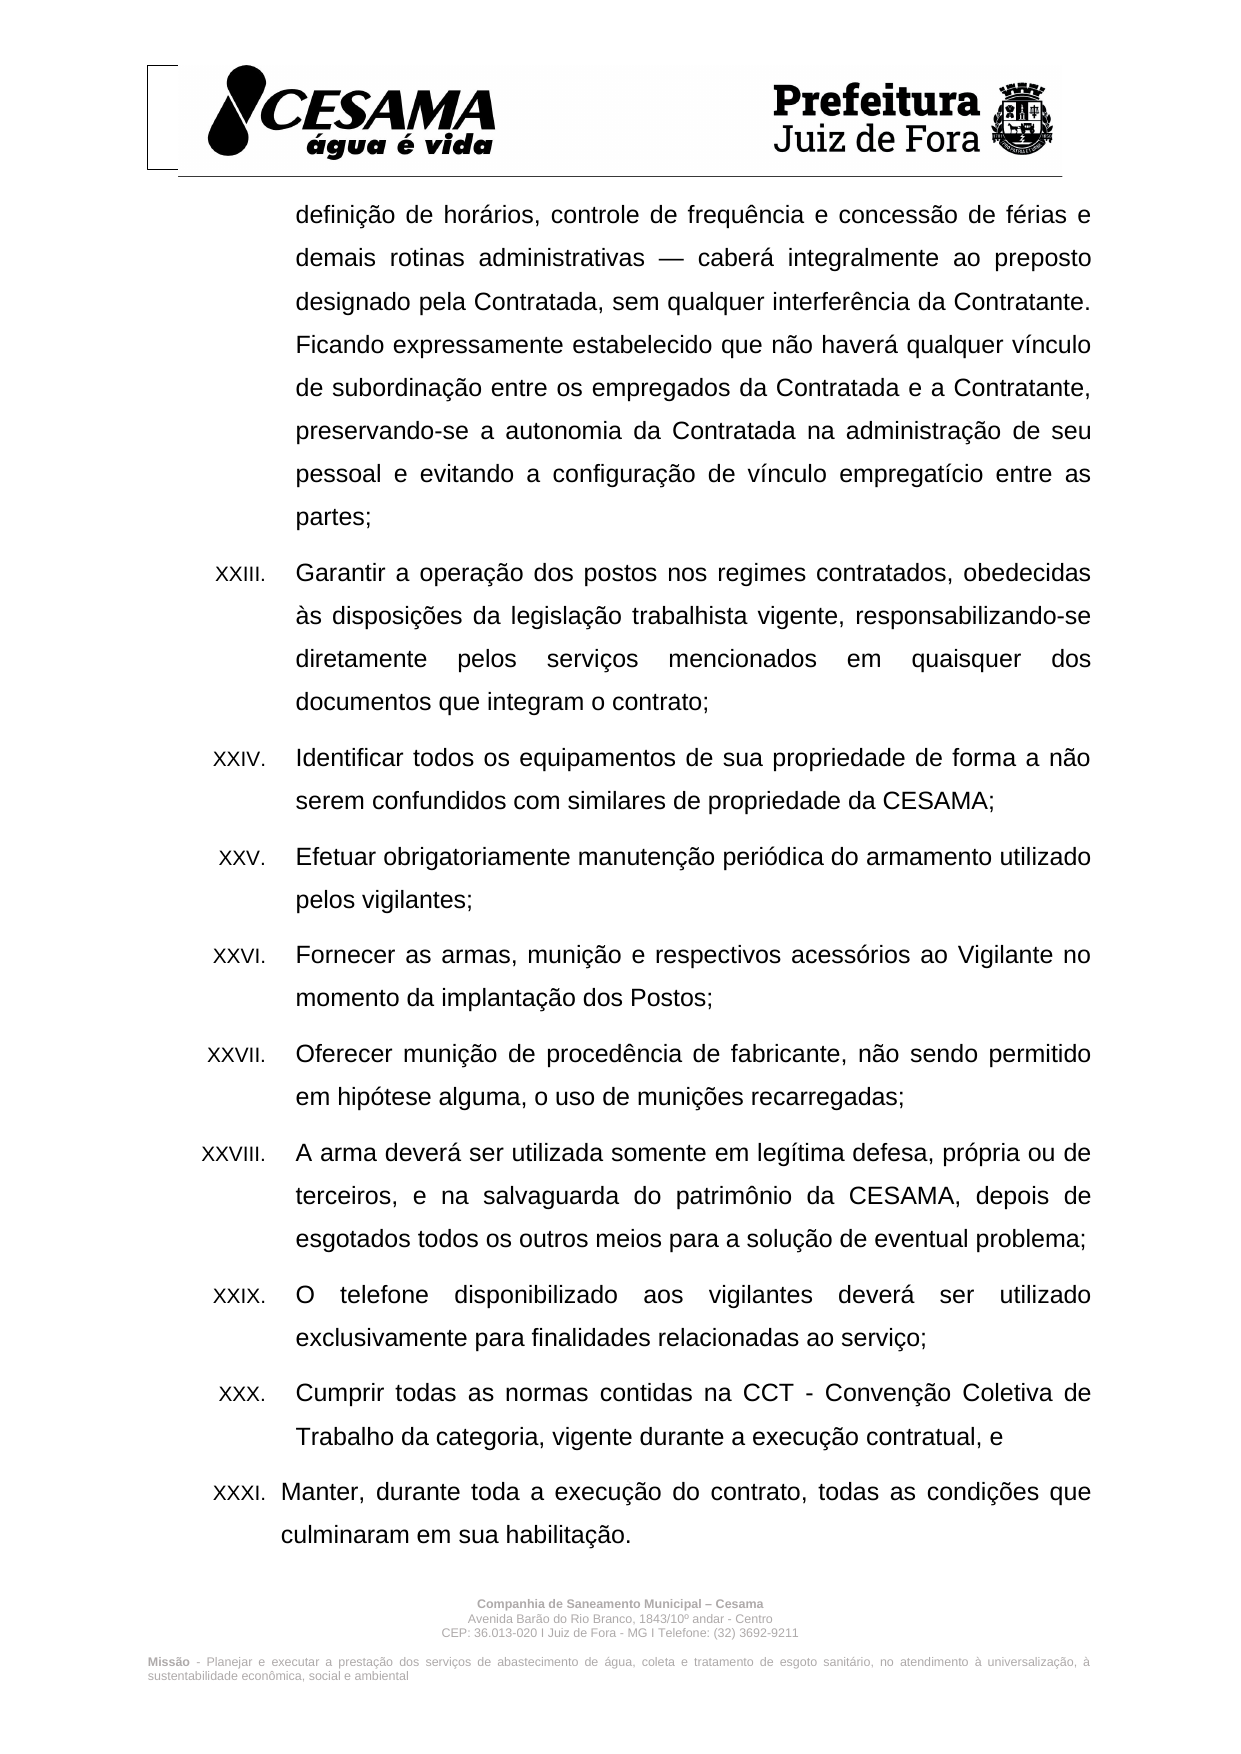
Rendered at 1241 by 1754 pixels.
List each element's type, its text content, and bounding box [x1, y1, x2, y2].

list Fornecer as armas, munição e respectivos acessórios ao Vigilante no momento da implantação dos Postos; [266, 940, 1093, 1012]
picture [178, 65, 1063, 177]
list Garantir a operação dos postos nos regimes contratados, obedecidas às disposições da legislação trabalhista vigente, responsabilizando-se diretamente pelos serviços mencionados em quaisquer dos documentos que integram o contrato; [266, 558, 1093, 716]
list Manter, durante toda a execução do contrato, todas as condições que culminaram em sua habilitação. [266, 1477, 1093, 1549]
list Oferecer munição de procedência de fabricante, não sendo permitido em hipótese alguma, o uso de munições recarregadas; [266, 1039, 1093, 1111]
list O telefone disponibilizado aos vigilantes deverá ser utilizado exclusivamente para finalidades relacionadas ao serviço; [266, 1279, 1093, 1351]
list Identificar todos os equipamentos de sua propriedade de forma a não serem confundidos com similares de propriedade da CESAMA; [266, 743, 1093, 814]
list Efetuar obrigatoriamente manutenção periódica do armamento utilizado pelos vigilantes; [266, 841, 1093, 913]
list Cumprir todas as normas contidas na CCT - Convenção Coletiva de Trabalho da categoria, vigente durante a execução contratual, e [266, 1378, 1093, 1450]
list A arma deverá ser utilizada somente em legítima defesa, própria ou de terceiros, e na salvaguarda do patrimônio da CESAMA, depois de esgotados todos os outros meios para a solução de eventual problema; [266, 1138, 1093, 1253]
